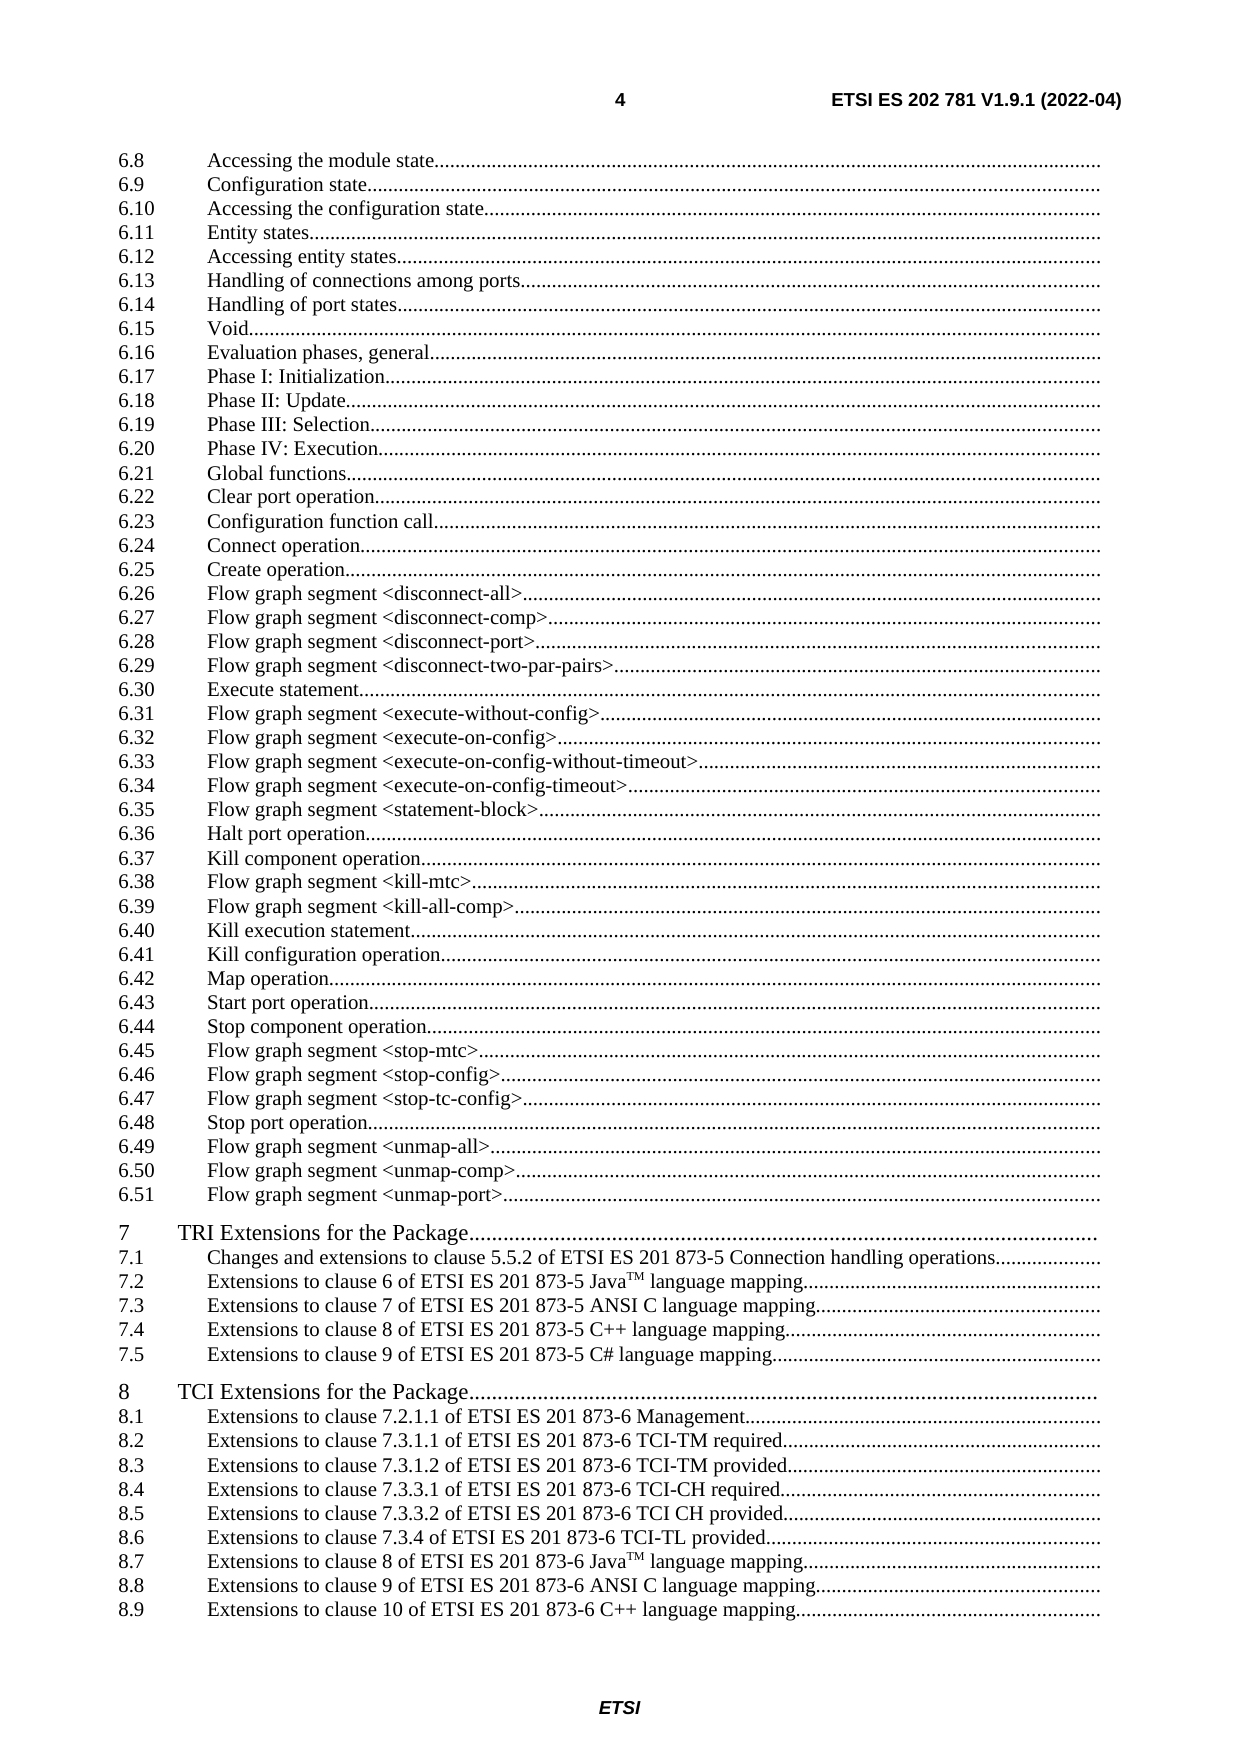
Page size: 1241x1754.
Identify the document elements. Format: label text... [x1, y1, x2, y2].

text 6.24 Connect operation 45 [118, 533, 1078, 557]
text 6.22 Clear port operation 44 [118, 484, 1078, 508]
text 6.13 Handling of connections among ports 39 [118, 268, 1078, 292]
text 8.8 Extensions to clause 9 of ETSI ES 201 873-6 ANSI C language mapping 84 [118, 1573, 1078, 1597]
text 6.40 Kill execution statement 61 [118, 918, 1078, 942]
text 6.35 Flow graph segment <statement-block> 55 [118, 797, 1078, 821]
text 6.38 Flow graph segment <kill-mtc> 59 [118, 869, 1078, 893]
text 7.5 Extensions to clause 9 of ETSI ES 201 873-5 C# language mapping 75 [118, 1341, 1078, 1366]
text 6.30 Execute statement 51 [118, 677, 1078, 701]
text 6.15 Void 41 [118, 316, 1078, 340]
text 6.51 Flow graph segment <unmap-port> 72 [118, 1182, 1078, 1206]
text 6.33 Flow graph segment <execute-on-config-without-timeout> 52 [118, 749, 1078, 773]
text 6.14 Handling of port states 40 [118, 292, 1078, 316]
text 6.29 Flow graph segment <disconnect-two-par-pairs> 50 [118, 653, 1078, 677]
text 6.49 Flow graph segment <unmap-all> 70 [118, 1134, 1078, 1158]
text 6.27 Flow graph segment <disconnect-comp> 49 [118, 605, 1078, 629]
text 6.36 Halt port operation 56 [118, 821, 1078, 845]
text 6.10 Accessing the configuration state 35 [118, 196, 1078, 220]
text 7.2 Extensions to clause 6 of ETSI ES 201 873-5 JavaTM language mapping 74 [118, 1269, 1078, 1293]
text 8 TCI Extensions for the Package 75 [118, 1378, 1078, 1404]
text 6.23 Configuration function call 44 [118, 508, 1078, 533]
text 6.32 Flow graph segment <execute-on-config> 52 [118, 725, 1078, 749]
text 6.11 Entity states 36 [118, 220, 1078, 244]
text 6.20 Phase IV: Execution 43 [118, 436, 1078, 460]
text 6.25 Create operation 46 [118, 557, 1078, 581]
text 6.37 Kill component operation 57 [118, 845, 1078, 869]
text 6.26 Flow graph segment <disconnect-all> 48 [118, 581, 1078, 605]
text 8.2 Extensions to clause 7.3.1.1 of ETSI ES 201 873-6 TCI-TM required 75 [118, 1428, 1078, 1452]
text 8.4 Extensions to clause 7.3.3.1 of ETSI ES 201 873-6 TCI-CH required 77 [118, 1477, 1078, 1501]
text 6.28 Flow graph segment <disconnect-port> 50 [118, 629, 1078, 653]
text 6.16 Evaluation phases, general 41 [118, 340, 1078, 364]
text 7.3 Extensions to clause 7 of ETSI ES 201 873-5 ANSI C language mapping 74 [118, 1293, 1078, 1317]
text 6.8 Accessing the module state 35 [118, 148, 1078, 172]
text 6.9 Configuration state 35 [118, 172, 1078, 196]
text 6.46 Flow graph segment <stop-config> 67 [118, 1062, 1078, 1086]
text 6.12 Accessing entity states 38 [118, 244, 1078, 268]
text 6.34 Flow graph segment <execute-on-config-timeout> 53 [118, 773, 1078, 797]
text 6.50 Flow graph segment <unmap-comp> 71 [118, 1158, 1078, 1182]
text 6.48 Stop port operation 69 [118, 1110, 1078, 1134]
text 6.39 Flow graph segment <kill-all-comp> 59 [118, 893, 1078, 918]
text 6.31 Flow graph segment <execute-without-config> 52 [118, 701, 1078, 725]
text 6.19 Phase III: Selection 42 [118, 412, 1078, 436]
text 8.1 Extensions to clause 7.2.1.1 of ETSI ES 201 873-6 Management 75 [118, 1404, 1078, 1428]
text 7 TRI Extensions for the Package 72 [118, 1219, 1078, 1245]
text 6.42 Map operation 62 [118, 966, 1078, 990]
text 7.4 Extensions to clause 8 of ETSI ES 201 873-5 C++ language mapping 74 [118, 1317, 1078, 1341]
text 6.18 Phase II: Update 42 [118, 388, 1078, 412]
text 6.17 Phase I: Initialization 41 [118, 364, 1078, 388]
text 6.41 Kill configuration operation 62 [118, 942, 1078, 966]
text 6.44 Stop component operation 64 [118, 1014, 1078, 1038]
text 8.9 Extensions to clause 10 of ETSI ES 201 873-6 C++ language mapping 85 [118, 1597, 1078, 1621]
text 6.47 Flow graph segment <stop-tc-config> 68 [118, 1086, 1078, 1110]
text 7.1 Changes and extensions to clause 5.5.2 of ETSI ES 201 873-5 Connection handling operations 72 [118, 1245, 1078, 1269]
text 6.43 Start port operation 63 [118, 990, 1078, 1014]
text 6.45 Flow graph segment <stop-mtc> 66 [118, 1038, 1078, 1062]
text 8.3 Extensions to clause 7.3.1.2 of ETSI ES 201 873-6 TCI-TM provided 77 [118, 1452, 1078, 1477]
text 8.7 Extensions to clause 8 of ETSI ES 201 873-6 JavaTM language mapping 82 [118, 1549, 1078, 1573]
text 8.6 Extensions to clause 7.3.4 of ETSI ES 201 873-6 TCI-TL provided 80 [118, 1525, 1078, 1549]
text 8.5 Extensions to clause 7.3.3.2 of ETSI ES 201 873-6 TCI CH provided 78 [118, 1501, 1078, 1525]
text 6.21 Global functions 43 [118, 460, 1078, 484]
